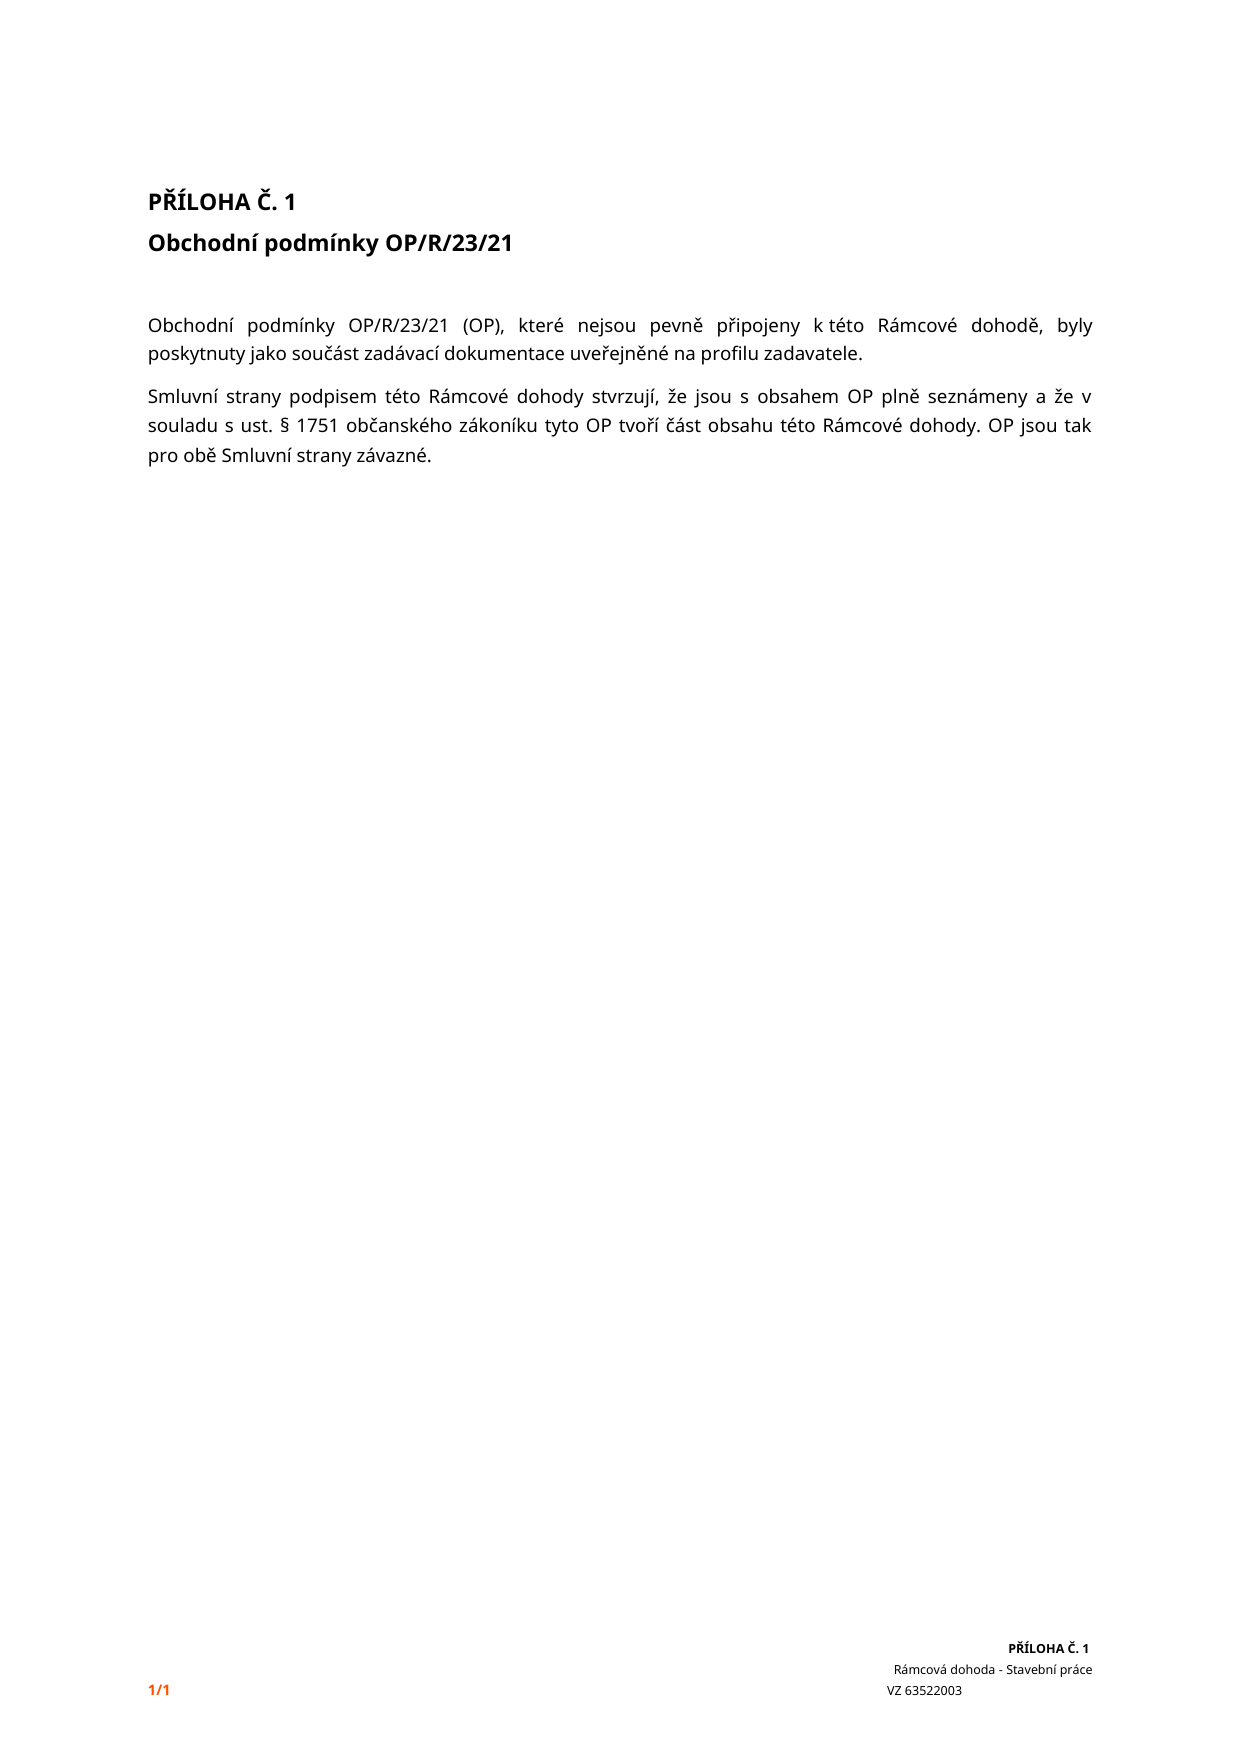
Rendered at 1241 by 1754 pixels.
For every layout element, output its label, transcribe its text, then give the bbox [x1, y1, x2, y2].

text Obchodní podmínky op/r/23/21 [148, 228, 1093, 258]
text Příloha č. 1 [148, 187, 1093, 216]
text Smluvní strany podpisem této Rámcové dohody stvrzují, že jsou s obsahem OP plně seznámeny a že v souladu s ust. § 1751 občanského zákoníku tyto OP tvoří část obsahu této Rámcové dohody. OP jsou tak pro obě Smluvní strany závazné. [148, 380, 1093, 468]
text Obchodní podmínky OP/R/23/21 (OP), které nejsou pevně připojeny k této Rámcové dohodě, byly poskytnuty jako součást zadávací dokumentace uveřejněné na profilu zadavatele. [148, 312, 1093, 365]
